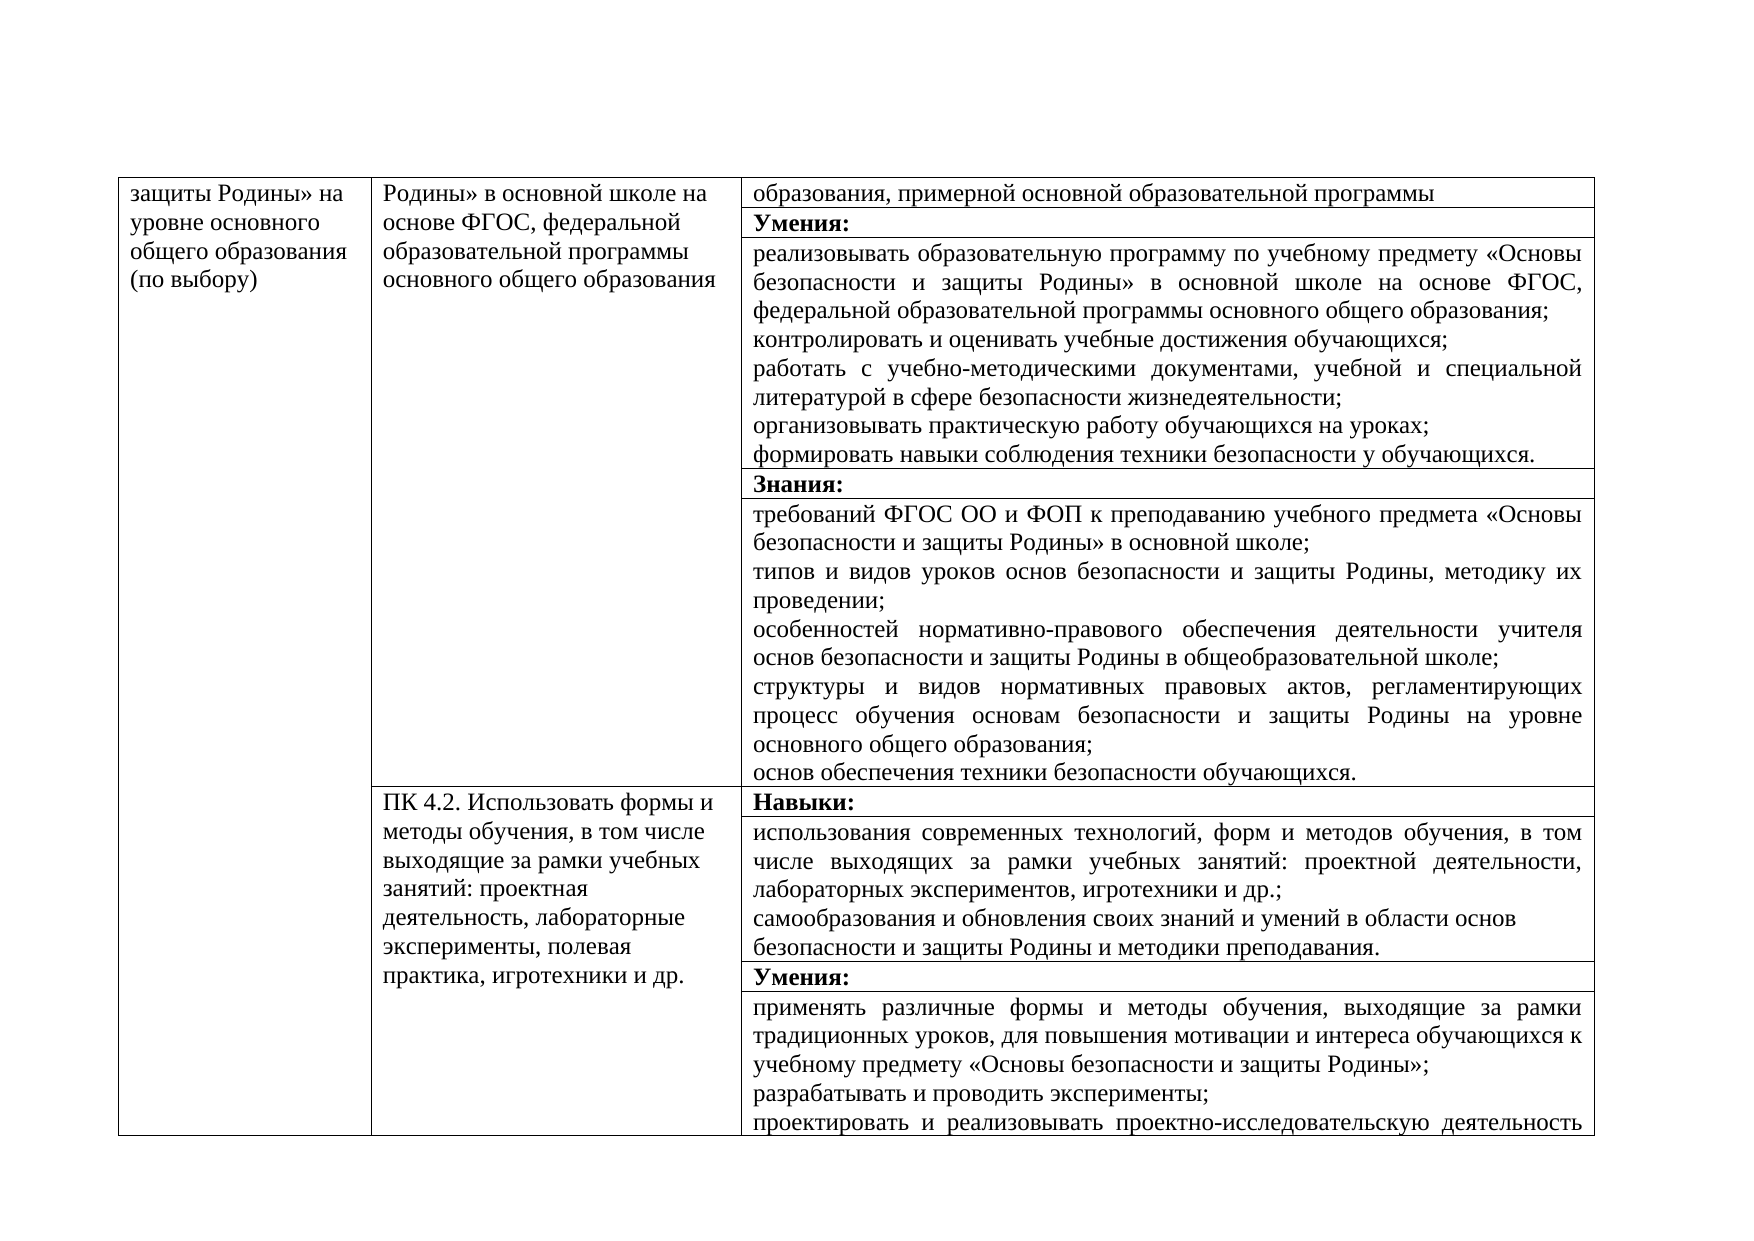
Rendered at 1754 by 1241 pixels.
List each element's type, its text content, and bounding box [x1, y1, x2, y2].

table_cell Навыки: [742, 787, 1594, 816]
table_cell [742, 178, 1594, 207]
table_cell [742, 992, 1594, 1135]
table_cell Знания: [742, 469, 1594, 498]
table_cell Умения: [742, 208, 1594, 237]
table_cell Умения: [742, 962, 1594, 991]
table_cell реализовывать образовательную программу по учебному предмету «Основы безопасности и защиты Родины» в основной школе на основе ФГОС, федеральной образовательной программы основного общего образования; контролировать и оценивать учебные достижения обучающихся; работать с учебно-методическими документами, учебной и специальной литературой в сфере безопасности жизнедеятельности; организовывать практическую работу обучающихся на уроках; формировать навыки соблюдения техники безопасности у обучающихся. [742, 238, 1594, 468]
table_cell использования современных технологий, форм и методов обучения, в том числе выходящих за рамки учебных занятий: проектной деятельности, лабораторных экспериментов, игротехники и др.; самообразования и обновления своих знаний и умений в области основ безопасности и защиты Родины и методики преподавания. [742, 817, 1594, 961]
table_cell ПК 4.2. Использовать формы и методы обучения, в том числе выходящие за рамки учебных занятий: проектная деятельность, лабораторные эксперименты, полевая практика, игротехники и др. [372, 787, 741, 1135]
table_cell требований ФГОС ОО и ФОП к преподаванию учебного предмета «Основы безопасности и защиты Родины» в основной школе; типов и видов уроков основ безопасности и защиты Родины, методику их проведении; особенностей нормативно-правового обеспечения деятельности учителя основ безопасности и защиты Родины в общеобразовательной школе; структуры и видов нормативных правовых актов, регламентирующих процесс обучения основам безопасности и защиты Родины на уровне основного общего образования; основ обеспечения техники безопасности обучающихся. [742, 499, 1594, 786]
